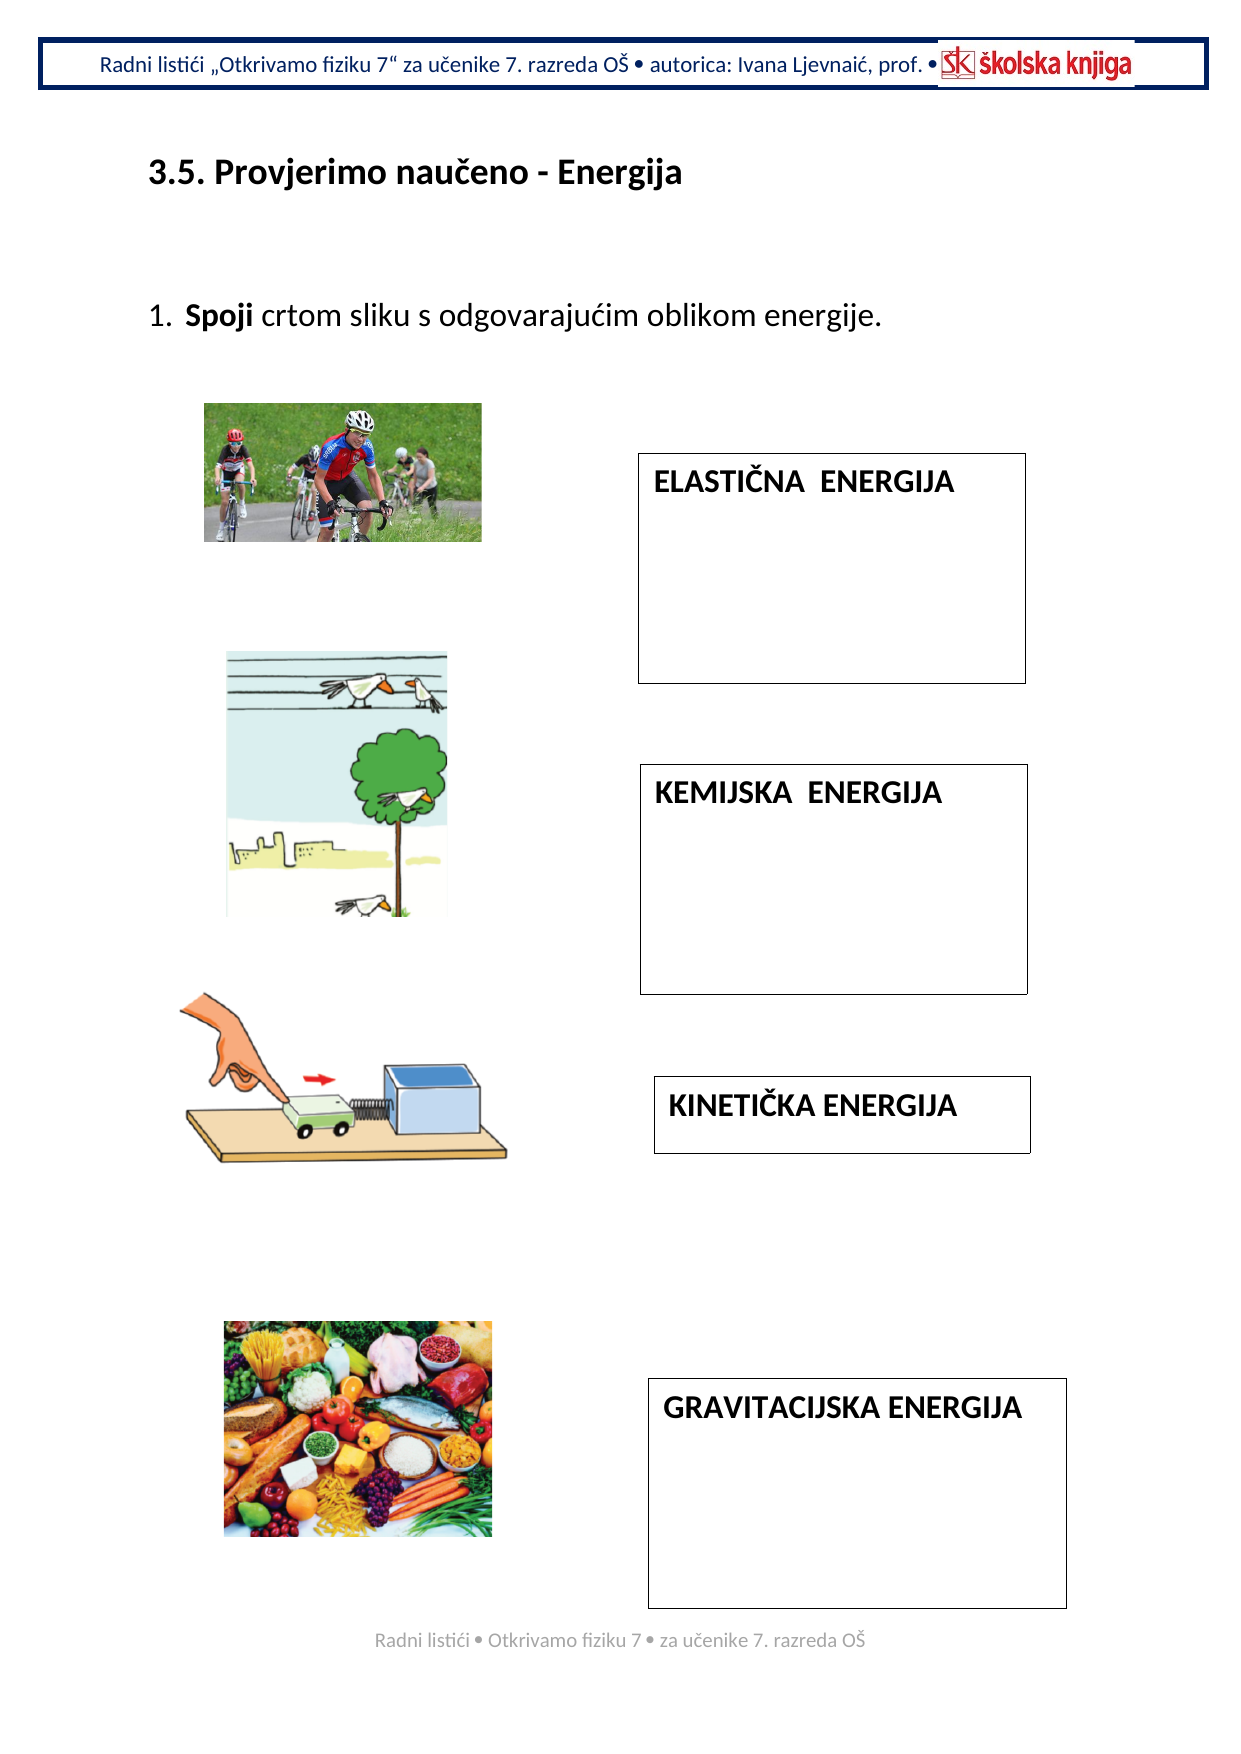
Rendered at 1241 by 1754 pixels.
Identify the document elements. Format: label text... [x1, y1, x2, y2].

picture [226, 651, 448, 917]
picture [203, 403, 482, 541]
picture [176, 991, 514, 1194]
picture [938, 40, 1135, 87]
picture [223, 1321, 493, 1537]
list Spoji crtom sliku s odgovarajućim oblikom energije. [148, 294, 1093, 335]
text 3.5. Provjerimo naučeno - Energija [148, 148, 1093, 193]
